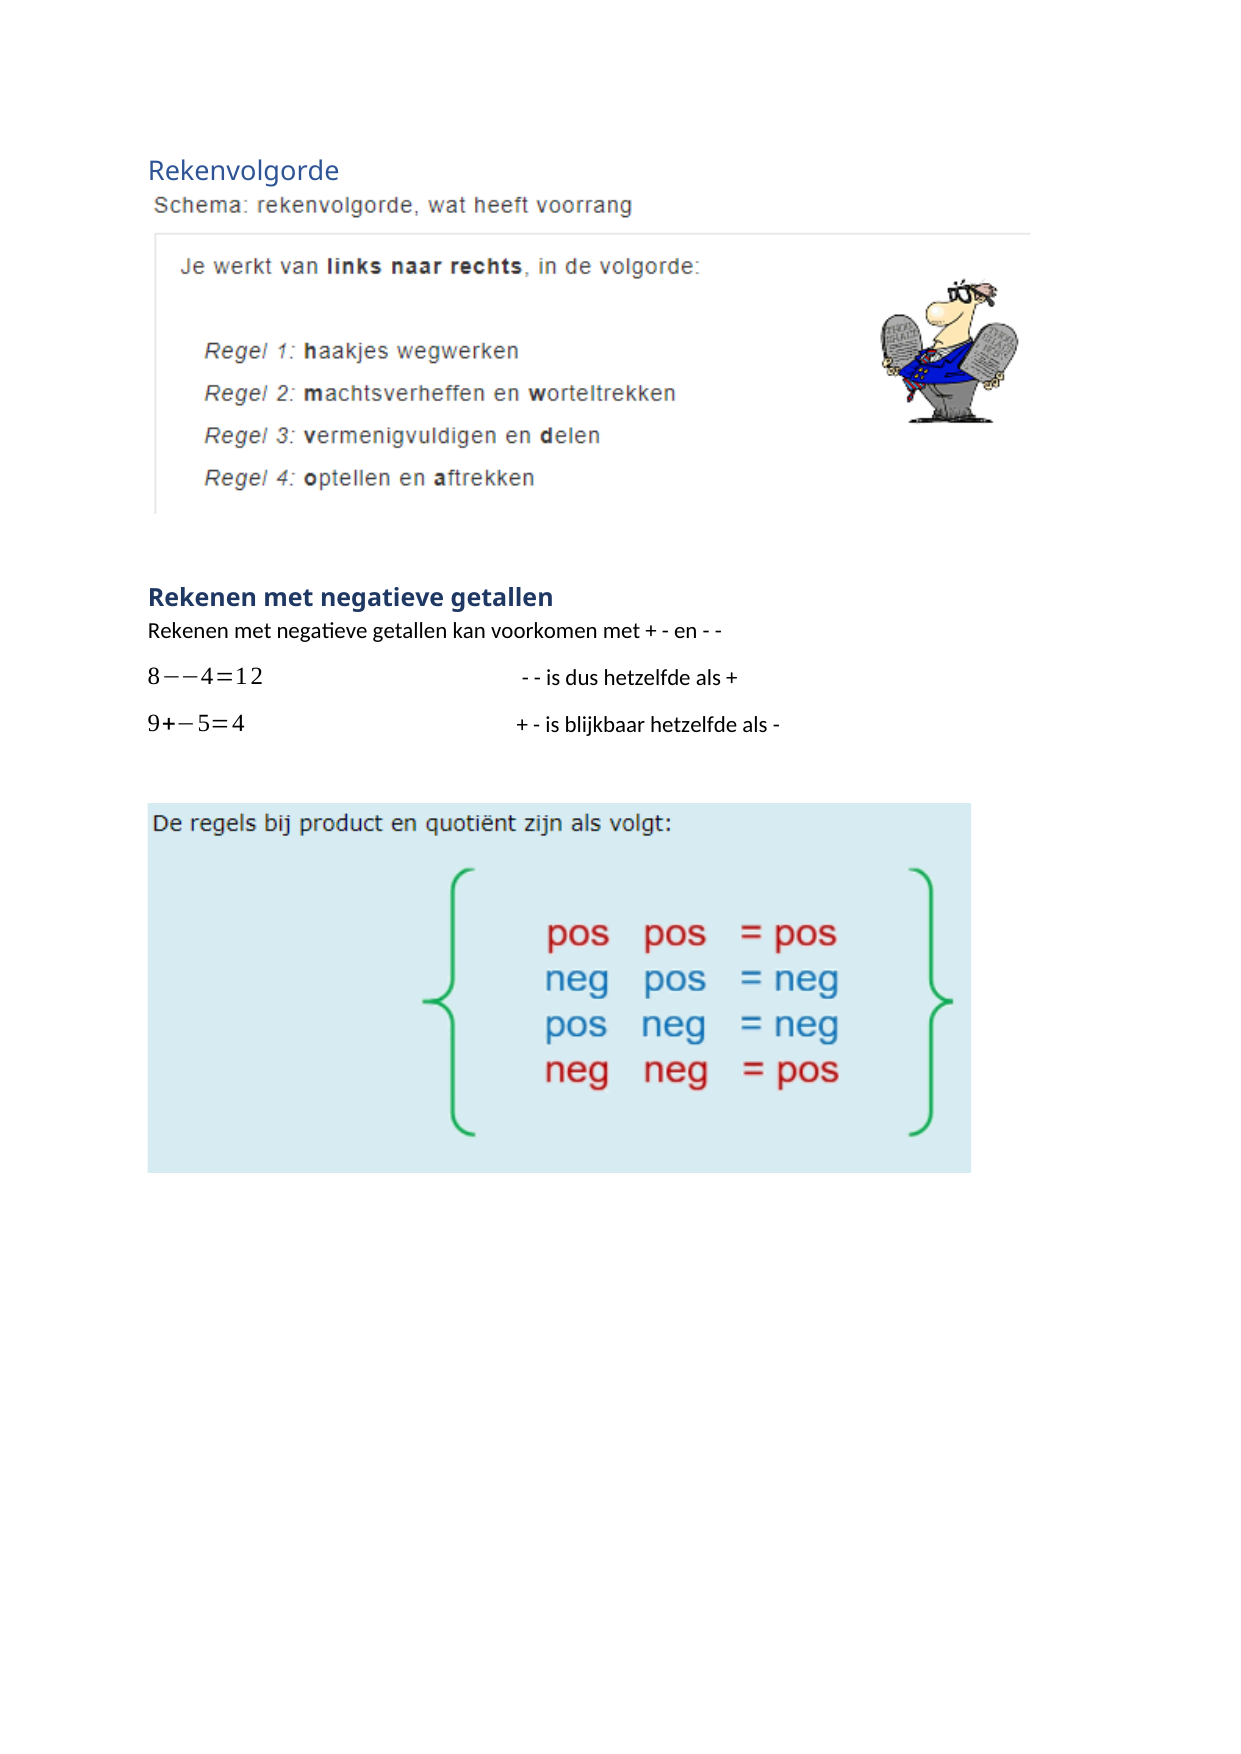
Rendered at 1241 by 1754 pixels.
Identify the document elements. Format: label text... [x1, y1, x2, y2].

picture [147, 803, 972, 1173]
text - - is dus hetzelfde als + [148, 663, 1093, 691]
text Rekenen met negatieve getallen kan voorkomen met + - en - - [148, 616, 1093, 644]
picture [147, 191, 1031, 514]
text + - is blijkbaar hetzelfde als - [148, 710, 1093, 738]
subtitle Rekenen met negatieve getallen [148, 579, 1093, 613]
subtitle Rekenvolgorde [148, 152, 1093, 189]
